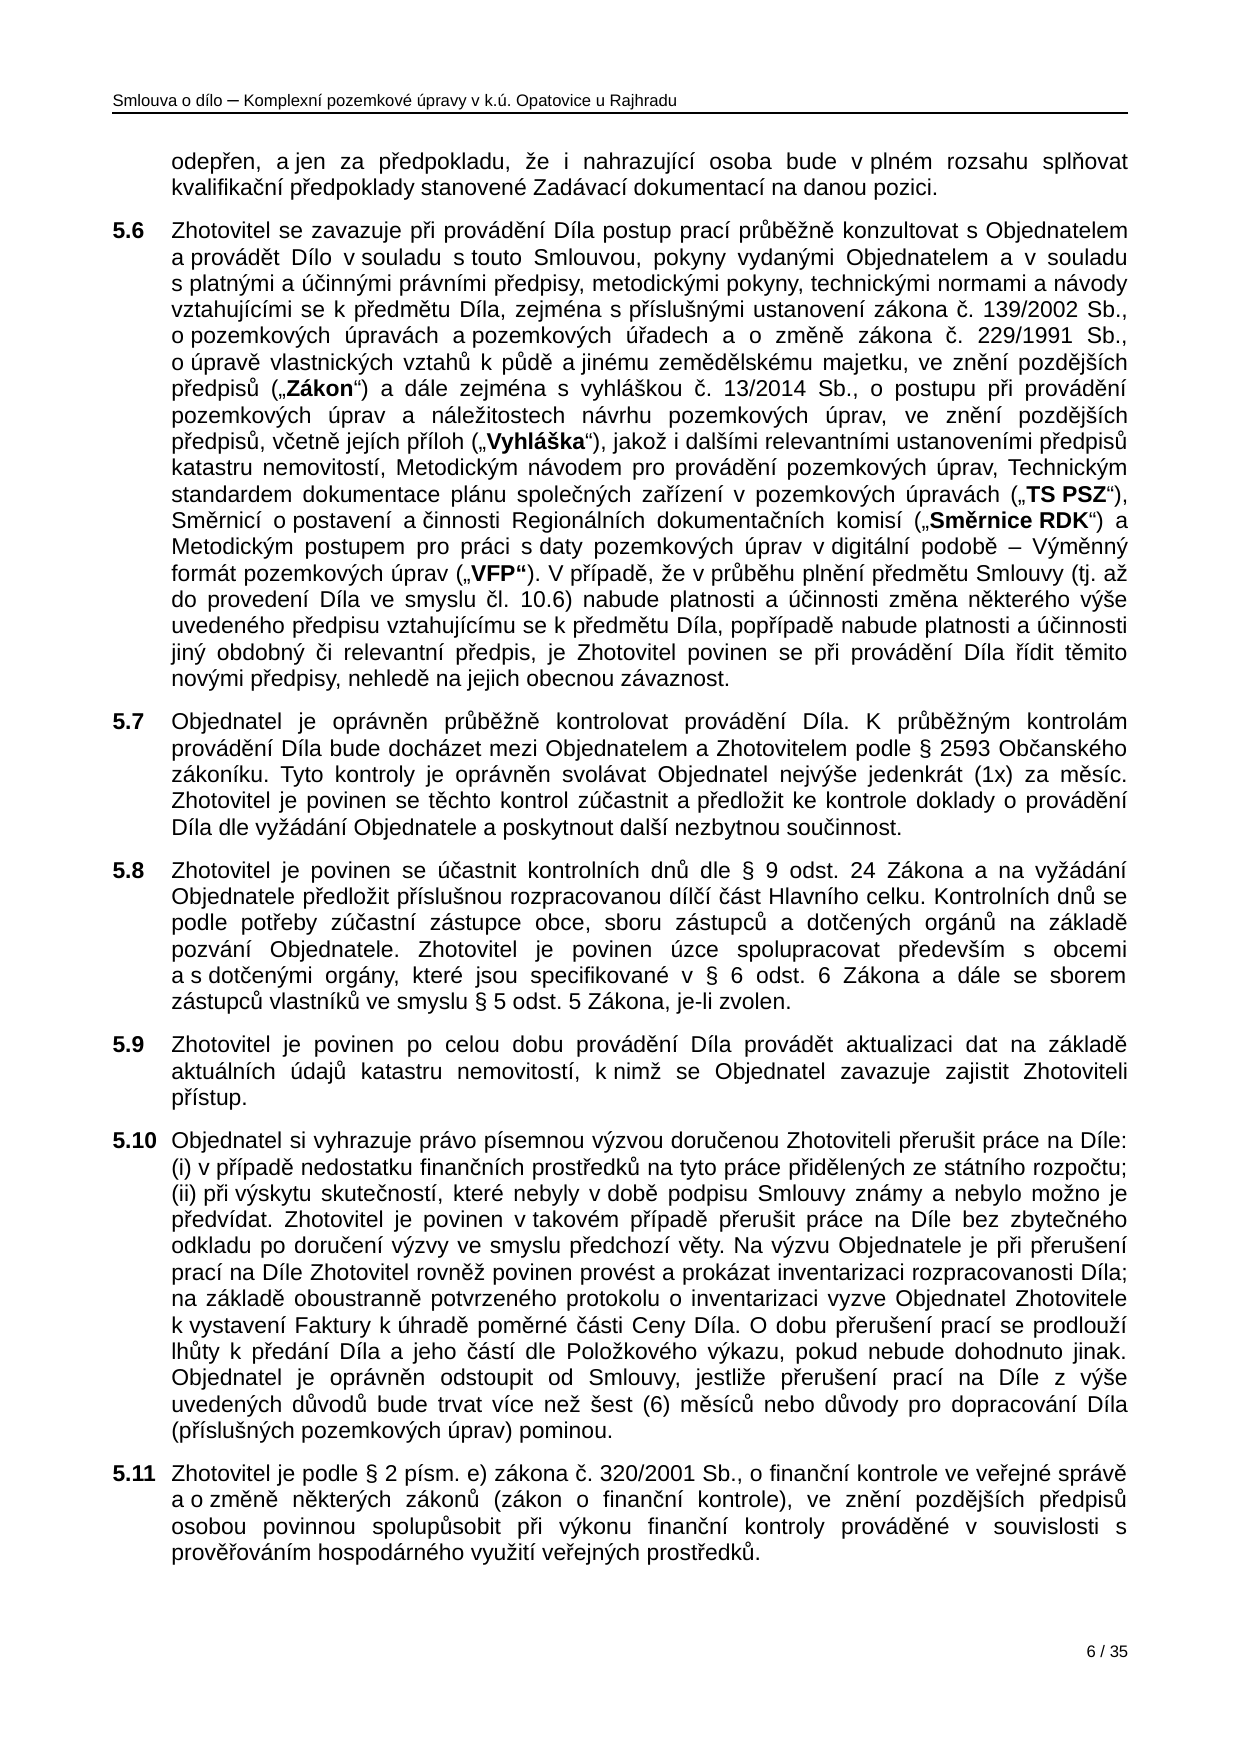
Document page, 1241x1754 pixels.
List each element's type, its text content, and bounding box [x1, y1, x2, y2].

text Objednatel si vyhrazuje právo písemnou výzvou doručenou Zhotoviteli přerušit práce na Díle: (i) v případě nedostatku finančních prostředků na tyto práce přidělených ze státního rozpočtu; (ii) při výskytu skutečností, které nebyly v době podpisu Smlouvy známy a nebylo možno je předvídat. Zhotovitel je povinen v takovém případě přerušit práce na Díle bez zbytečného odkladu po doručení výzvy ve smyslu předchozí věty. Na výzvu Objednatele je při přerušení prací na Díle Zhotovitel rovněž povinen provést a prokázat inventarizaci rozpracovanosti Díla; na základě oboustranně potvrzeného protokolu o inventarizaci vyzve Objednatel Zhotovitele k vystavení Faktury k úhradě poměrné části Ceny Díla. O dobu přerušení prací se prodlouží lhůty k předání Díla a jeho částí dle Položkového výkazu, pokud nebude dohodnuto jinak. Objednatel je oprávněn odstoupit od Smlouvy, jestliže přerušení prací na Díle z výše uvedených důvodů bude trvat více než šest (6) měsíců nebo důvody pro dopracování Díla (příslušných pozemkových úprav) pominou. [112, 1127, 1128, 1443]
text Zhotovitel je podle § 2 písm. e) zákona č. 320/2001 Sb., o finanční kontrole ve veřejné správě a o změně některých zákonů (zákon o finanční kontrole), ve znění pozdějších předpisů osobou povinnou spolupůsobit při výkonu finanční kontroly prováděné v souvislosti s prověřováním hospodárného využití veřejných prostředků. [112, 1460, 1128, 1565]
text Zhotovitel se zavazuje při provádění Díla postup prací průběžně konzultovat s Objednatelem a provádět Dílo v souladu s touto Smlouvou, pokyny vydanými Objednatelem a v souladu s platnými a účinnými právními předpisy, metodickými pokyny, technickými normami a návody vztahujícími se k předmětu Díla, zejména s příslušnými ustanovení zákona č. 139/2002 Sb., o pozemkových úpravách a pozemkových úřadech a o změně zákona č. 229/1991 Sb., o úpravě vlastnických vztahů k půdě a jinému zemědělskému majetku, ve znění pozdějších předpisů („Zákon“) a dále zejména s vyhláškou č. 13/2014 Sb., o postupu při provádění pozemkových úprav a náležitostech návrhu pozemkových úprav, ve znění pozdějších předpisů, včetně jejích příloh („Vyhláška“), jakož i dalšími relevantními ustanoveními předpisů katastru nemovitostí, Metodickým návodem pro provádění pozemkových úprav, Technickým standardem dokumentace plánu společných zařízení v pozemkových úpravách („TS PSZ“), Směrnicí o postavení a činnosti Regionálních dokumentačních komisí („Směrnice RDK“) a Metodickým postupem pro práci s daty pozemkových úprav v digitální podobě – Výměnný formát pozemkových úprav („VFP“). V případě, že v průběhu plnění předmětu Smlouvy (tj. až do provedení Díla ve smyslu čl. 10.6) nabude platnosti a účinnosti změna některého výše uvedeného předpisu vztahujícímu se k předmětu Díla, popřípadě nabude platnosti a účinnosti jiný obdobný či relevantní předpis, je Zhotovitel povinen se při provádění Díla řídit těmito novými předpisy, nehledě na jejich obecnou závaznost. [112, 217, 1128, 691]
text Zhotovitel je povinen se účastnit kontrolních dnů dle § 9 odst. 24 Zákona a na vyžádání Objednatele předložit příslušnou rozpracovanou dílčí část Hlavního celku. Kontrolních dnů se podle potřeby zúčastní zástupce obce, sboru zástupců a dotčených orgánů na základě pozvání Objednatele. Zhotovitel je povinen úzce spolupracovat především s obcemi a s dotčenými orgány, které jsou specifikované v § 6 odst. 6 Zákona a dále se sborem zástupců vlastníků ve smyslu § 5 odst. 5 Zákona, je-li zvolen. [112, 857, 1128, 1015]
text Objednatel je oprávněn průběžně kontrolovat provádění Díla. K průběžným kontrolám provádění Díla bude docházet mezi Objednatelem a Zhotovitelem podle § 2593 Občanského zákoníku. Tyto kontroly je oprávněn svolávat Objednatel nejvýše jedenkrát (1x) za měsíc. Zhotovitel je povinen se těchto kontrol zúčastnit a předložit ke kontrole doklady o provádění Díla dle vyžádání Objednatele a poskytnout další nezbytnou součinnost. [112, 708, 1128, 840]
text Zhotovitel je povinen po celou dobu provádění Díla provádět aktualizaci dat na základě aktuálních údajů katastru nemovitostí, k nimž se Objednatel zavazuje zajistit Zhotoviteli přístup. [112, 1031, 1128, 1110]
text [112, 148, 1128, 200]
